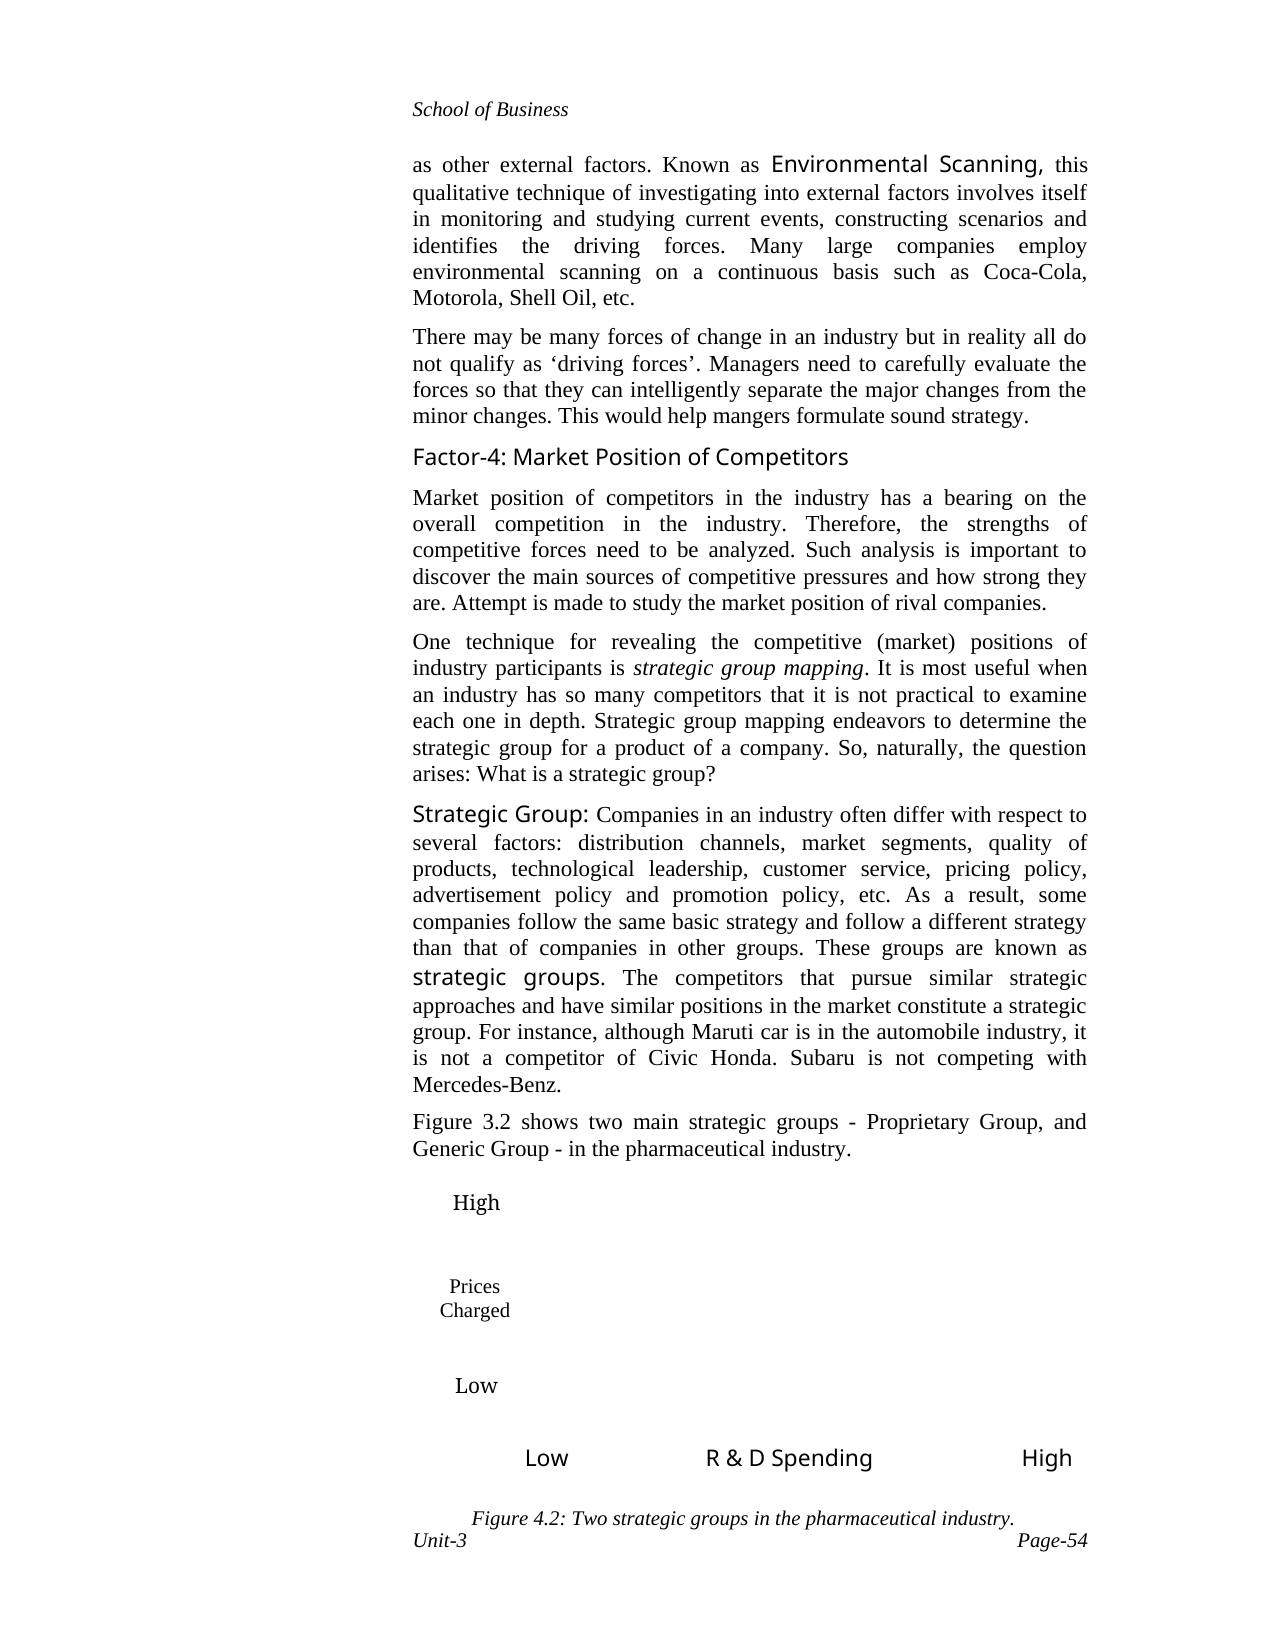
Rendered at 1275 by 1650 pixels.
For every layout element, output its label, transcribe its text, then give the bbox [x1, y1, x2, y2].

text One technique for revealing the competitive (market) positions of industry participants is strategic group mapping. It is most useful when an industry has so many competitors that it is not practical to examine each one in depth. Strategic group mapping endeavors to determine the strategic group for a product of a company. So, naturally, the question arises: What is a strategic group? [412, 628, 1088, 786]
text Low R & D Spending High [524, 1442, 1108, 1473]
text Low [455, 1371, 1108, 1399]
text as other external factors. Known as Environmental Scanning, this qualitative technique of investigating into external factors involves itself in monitoring and studying current events, constructing scenarios and identifies the driving forces. Many large companies employ environmental scanning on a continuous basis such as Coca-Cola, Motorola, Shell Oil, etc. [412, 148, 1088, 311]
text Market position of competitors in the industry has a bearing on the overall competition in the industry. Therefore, the strengths of competitive forces need to be analyzed. Such analysis is important to discover the main sources of competitive pressures and how strong they are. Attempt is made to study the market position of rival companies. [412, 484, 1088, 615]
text Factor-4: Market Position of Competitors [412, 441, 1108, 472]
text There may be many forces of change in an industry but in reality all do not qualify as ‘driving forces’. Managers need to carefully evaluate the forces so that they can intelligently separate the major changes from the minor changes. This would help mangers formulate sound strategy. [412, 323, 1088, 429]
text Strategic Group: Companies in an industry often differ with respect to several factors: distribution channels, market segments, quality of products, technological leadership, customer service, pricing policy, advertisement policy and promotion policy, etc. As a result, some companies follow the same basic strategy and follow a different strategy than that of companies in other groups. These groups are known as strategic groups. The competitors that pursue similar strategic approaches and have similar positions in the market constitute a strategic group. For instance, although Maruti car is in the automobile industry, it is not a competitor of Civic Honda. Subaru is not competing with Mercedes-Benz. [412, 797, 1088, 1097]
text Prices Charged [439, 1273, 512, 1322]
text Figure 4.2: Two strategic groups in the pharmaceutical industry. [471, 1506, 1108, 1530]
list High [453, 1188, 1108, 1217]
text Figure 3.2 shows two main strategic groups - Proprietary Group, and Generic Group - in the pharmaceutical industry. [412, 1108, 1088, 1161]
